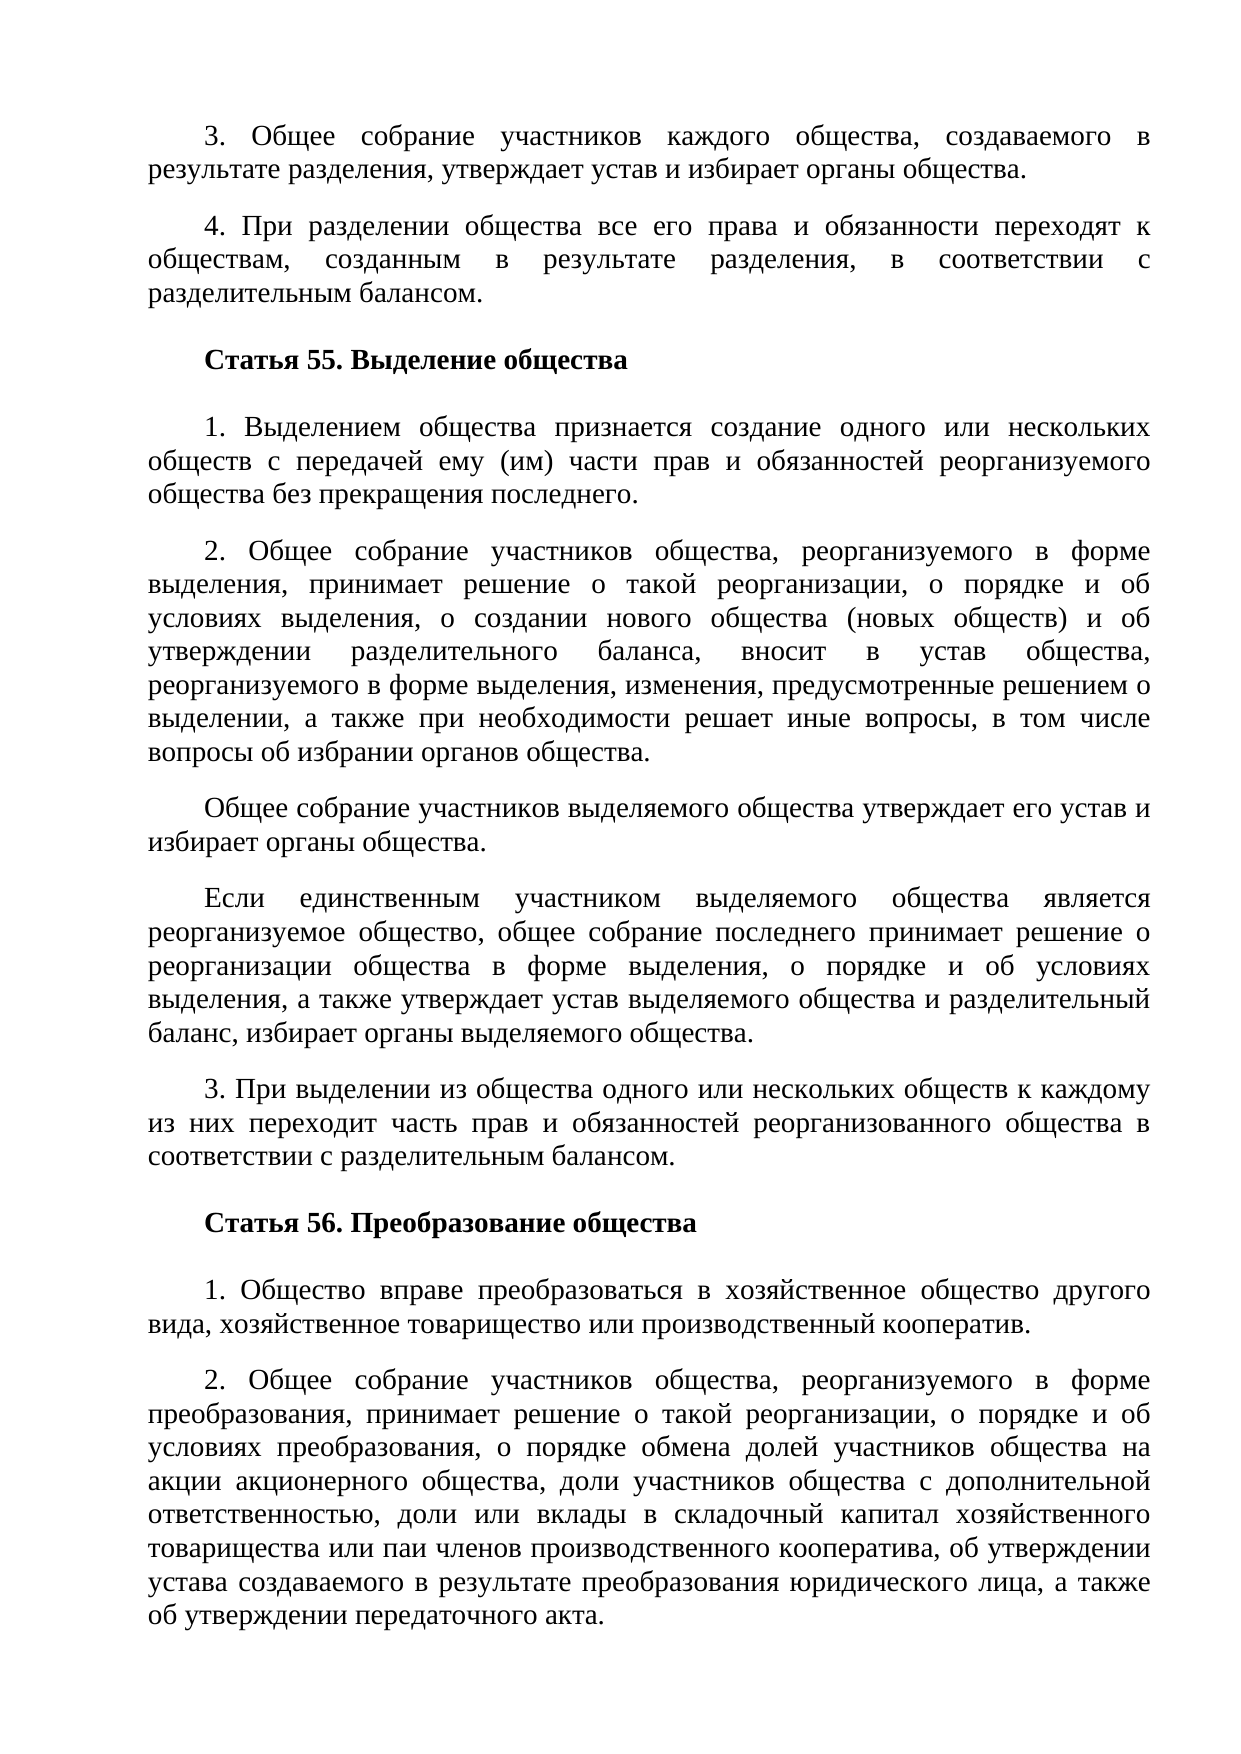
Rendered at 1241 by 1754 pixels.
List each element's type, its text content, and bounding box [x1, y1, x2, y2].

text 1. Выделением общества признается создание одного или нескольких обществ с передачей ему (им) части прав и обязанностей реорганизуемого общества без прекращения последнего. [148, 409, 1152, 510]
text Общее собрание участников выделяемого общества утверждает его устав и избирает органы общества. [148, 791, 1152, 858]
title Статья 56. Преобразование общества [148, 1205, 1152, 1239]
text 3. При выделении из общества одного или нескольких обществ к каждому из них переходит часть прав и обязанностей реорганизованного общества в соответствии с разделительным балансом. [148, 1071, 1152, 1172]
text Если единственным участником выделяемого общества является реорганизуемое общество, общее собрание последнего принимает решение о реорганизации общества в форме выделения, о порядке и об условиях выделения, а также утверждает устав выделяемого общества и разделительный баланс, избирает органы выделяемого общества. [148, 881, 1152, 1048]
title Статья 55. Выделение общества [148, 342, 1152, 376]
text 2. Общее собрание участников общества, реорганизуемого в форме выделения, принимает решение о такой реорганизации, о порядке и об условиях выделения, о создании нового общества (новых обществ) и об утверждении разделительного баланса, вносит в устав общества, реорганизуемого в форме выделения, изменения, предусмотренные решением о выделении, а также при необходимости решает иные вопросы, в том числе вопросы об избрании органов общества. [148, 533, 1152, 768]
text 4. При разделении общества все его права и обязанности переходят к обществам, созданным в результате разделения, в соответствии с разделительным балансом. [148, 208, 1152, 309]
text 2. Общее собрание участников общества, реорганизуемого в форме преобразования, принимает решение о такой реорганизации, о порядке и об условиях преобразования, о порядке обмена долей участников общества на акции акционерного общества, доли участников общества с дополнительной ответственностью, доли или вклады в складочный капитал хозяйственного товарищества или паи членов производственного кооператива, об утверждении устава создаваемого в результате преобразования юридического лица, а также об утверждении передаточного акта. [148, 1362, 1152, 1631]
text 3. Общее собрание участников каждого общества, создаваемого в результате разделения, утверждает устав и избирает органы общества. [148, 118, 1152, 185]
text 1. Общество вправе преобразоваться в хозяйственное общество другого вида, хозяйственное товарищество или производственный кооператив. [148, 1272, 1152, 1339]
